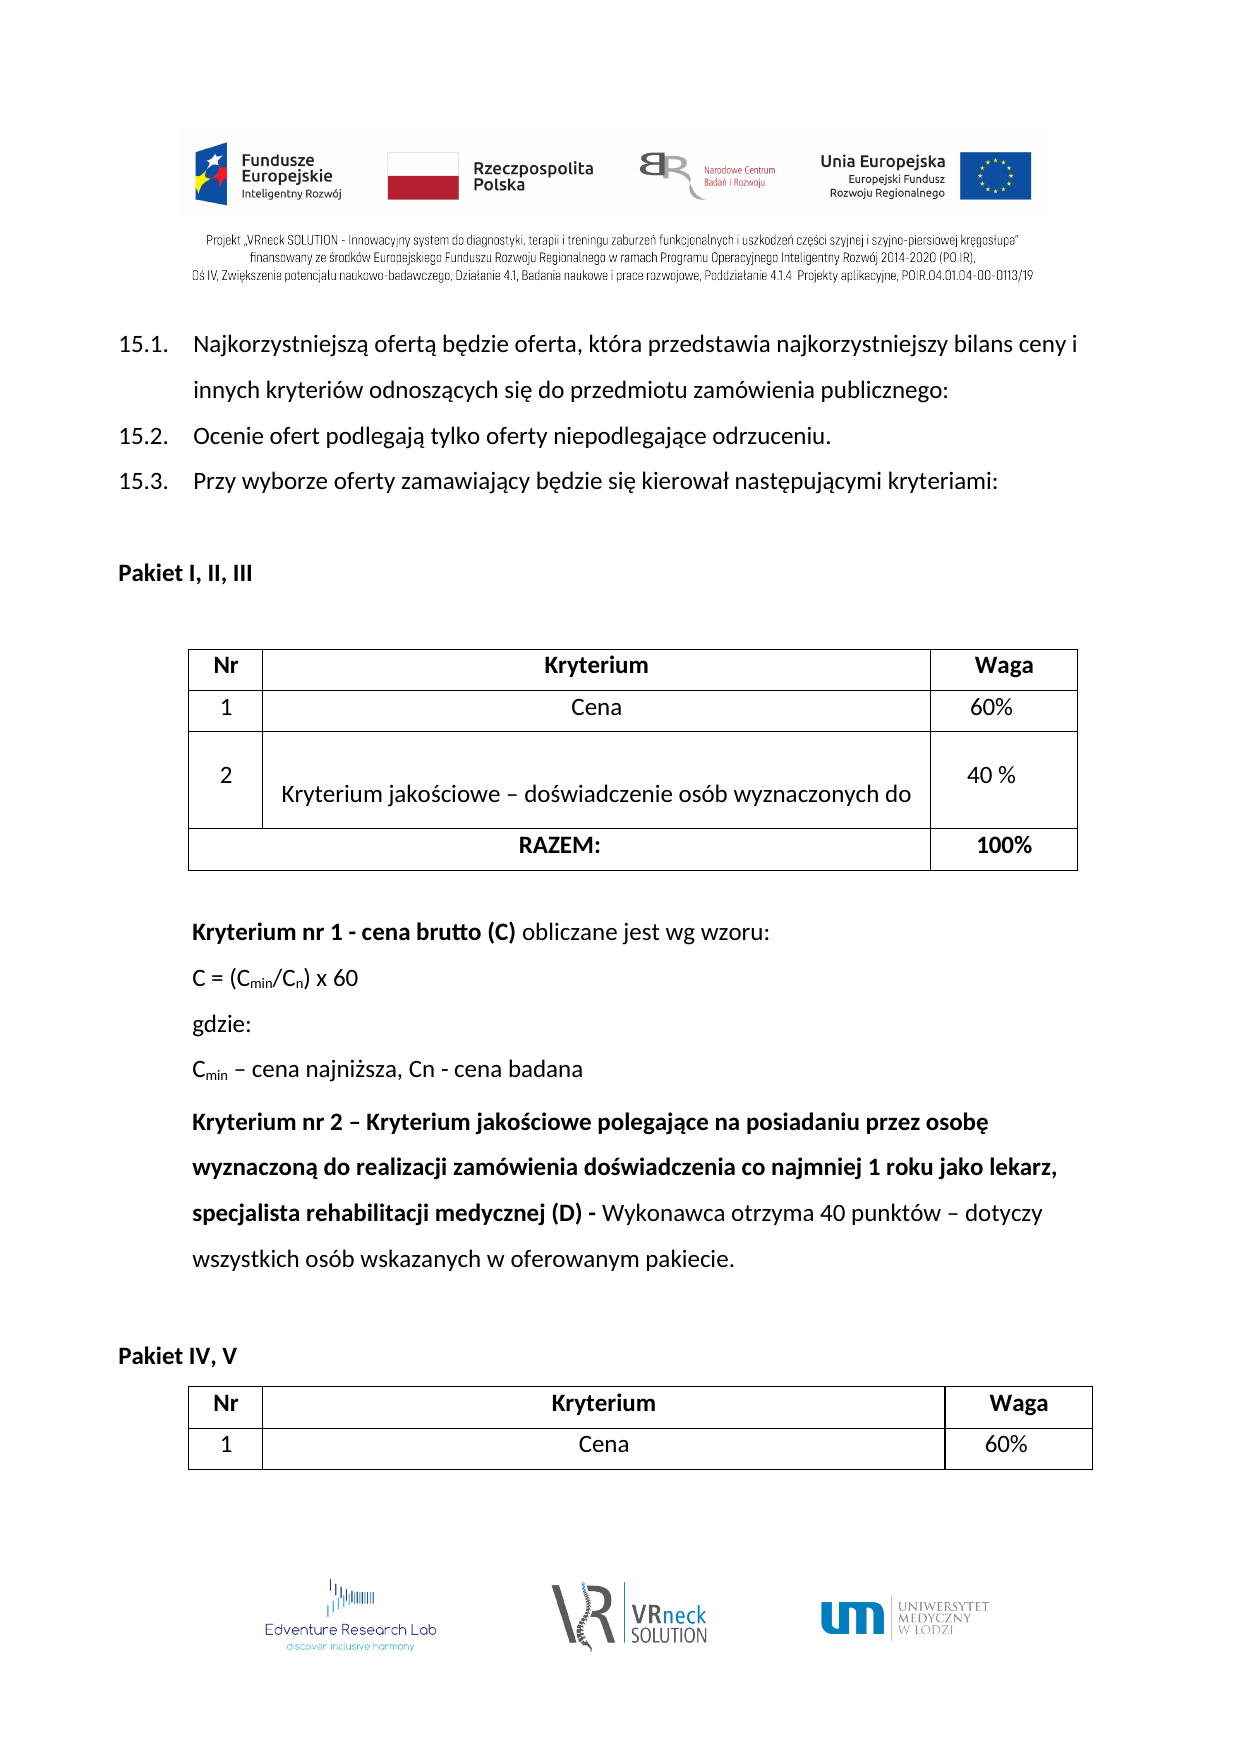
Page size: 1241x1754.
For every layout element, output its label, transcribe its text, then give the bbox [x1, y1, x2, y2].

table_cell 100% [931, 829, 1077, 870]
table_cell 2 [189, 732, 262, 828]
table_cell 40 % [931, 732, 1077, 828]
table_header Waga [931, 650, 1077, 690]
text Kryterium nr 2 – Kryterium jakościowe polegające na posiadaniu przez osobę wyznaczoną do realizacji zamówienia doświadczenia co najmniej 1 roku jako lekarz, specjalista rehabilitacji medycznej (D) - Wykonawca otrzyma 40 punktów – dotyczy wszystkich osób wskazanych w oferowanym pakiecie. [192, 1106, 1092, 1273]
table_cell 60% [931, 691, 1077, 731]
table_header Kryterium [263, 1387, 944, 1428]
table_cell Cena [263, 1429, 944, 1469]
table_cell 1 [189, 1429, 262, 1469]
list Najkorzystniejszą ofertą będzie oferta, która przedstawia najkorzystniejszy bilans ceny i innych kryteriów odnoszących się do przedmiotu zamówienia publicznego: [118, 328, 1092, 404]
picture [147, 1566, 1108, 1706]
table_header Kryterium [263, 650, 930, 690]
text Cmin – cena najniższa, Cn - cena badana [192, 1054, 1092, 1084]
table_cell Kryterium jakościowe – doświadczenie osób wyznaczonych do realizacji zamówienia. [263, 732, 930, 828]
table_header Nr [189, 650, 262, 690]
table_header Nr [189, 1387, 262, 1428]
table_cell RAZEM: [189, 829, 930, 870]
text Kryterium nr 1 - cena brutto (C) obliczane jest wg wzoru: [192, 916, 1092, 947]
text gdzie: [192, 1008, 1092, 1038]
text C = (Cmin/Cn) x 60 [192, 962, 1092, 993]
text Pakiet IV, V [118, 1341, 1092, 1371]
list Ocenie ofert podlegają tylko oferty niepodlegające odrzuceniu. [118, 420, 1092, 450]
picture [132, 95, 1093, 293]
table_cell 1 [189, 691, 262, 731]
table_cell Cena [263, 691, 930, 731]
list Przy wyborze oferty zamawiający będzie się kierował następującymi kryteriami: [118, 466, 1092, 496]
text Pakiet I, II, III [118, 557, 1092, 587]
table_cell 60% [946, 1429, 1092, 1469]
table_header Waga [946, 1387, 1092, 1428]
